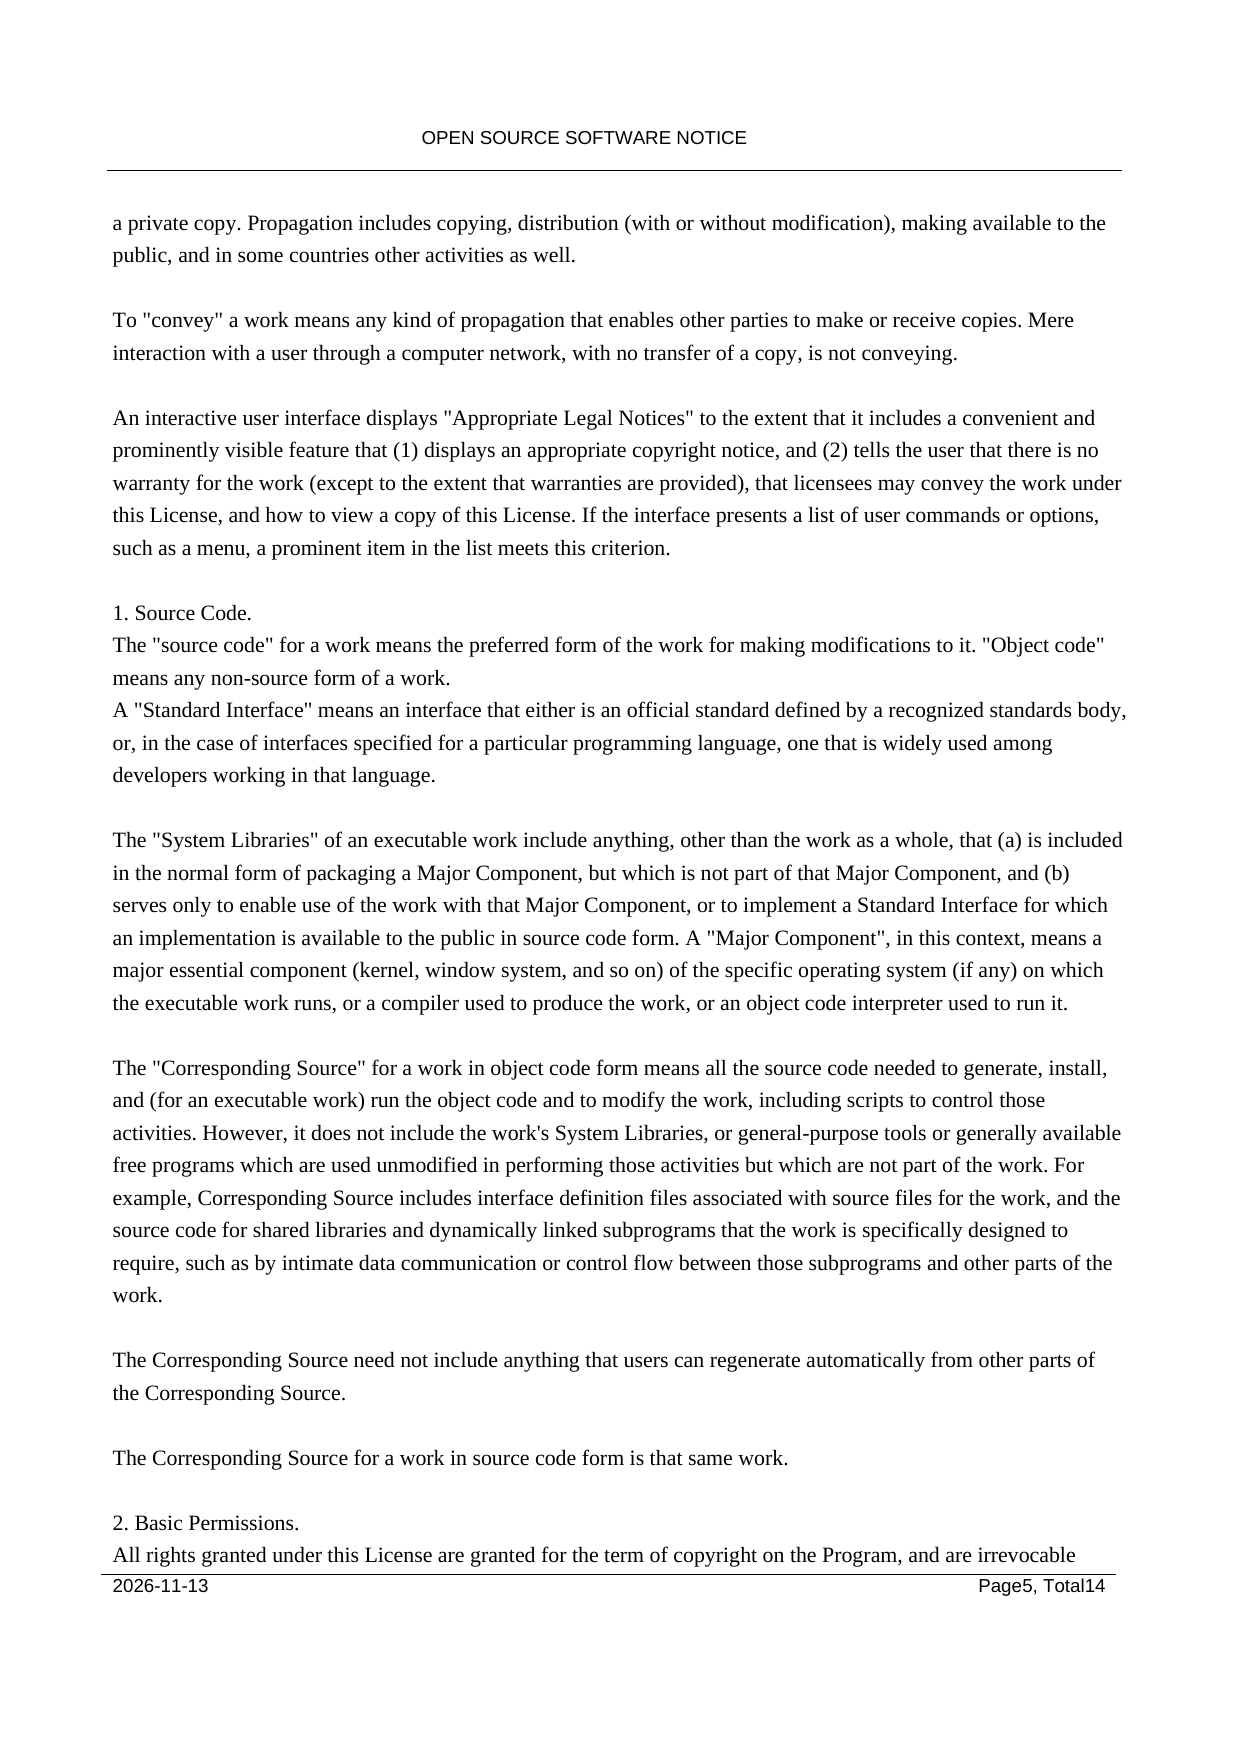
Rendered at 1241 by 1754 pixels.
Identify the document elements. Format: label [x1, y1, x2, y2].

text [112, 206, 1128, 1571]
